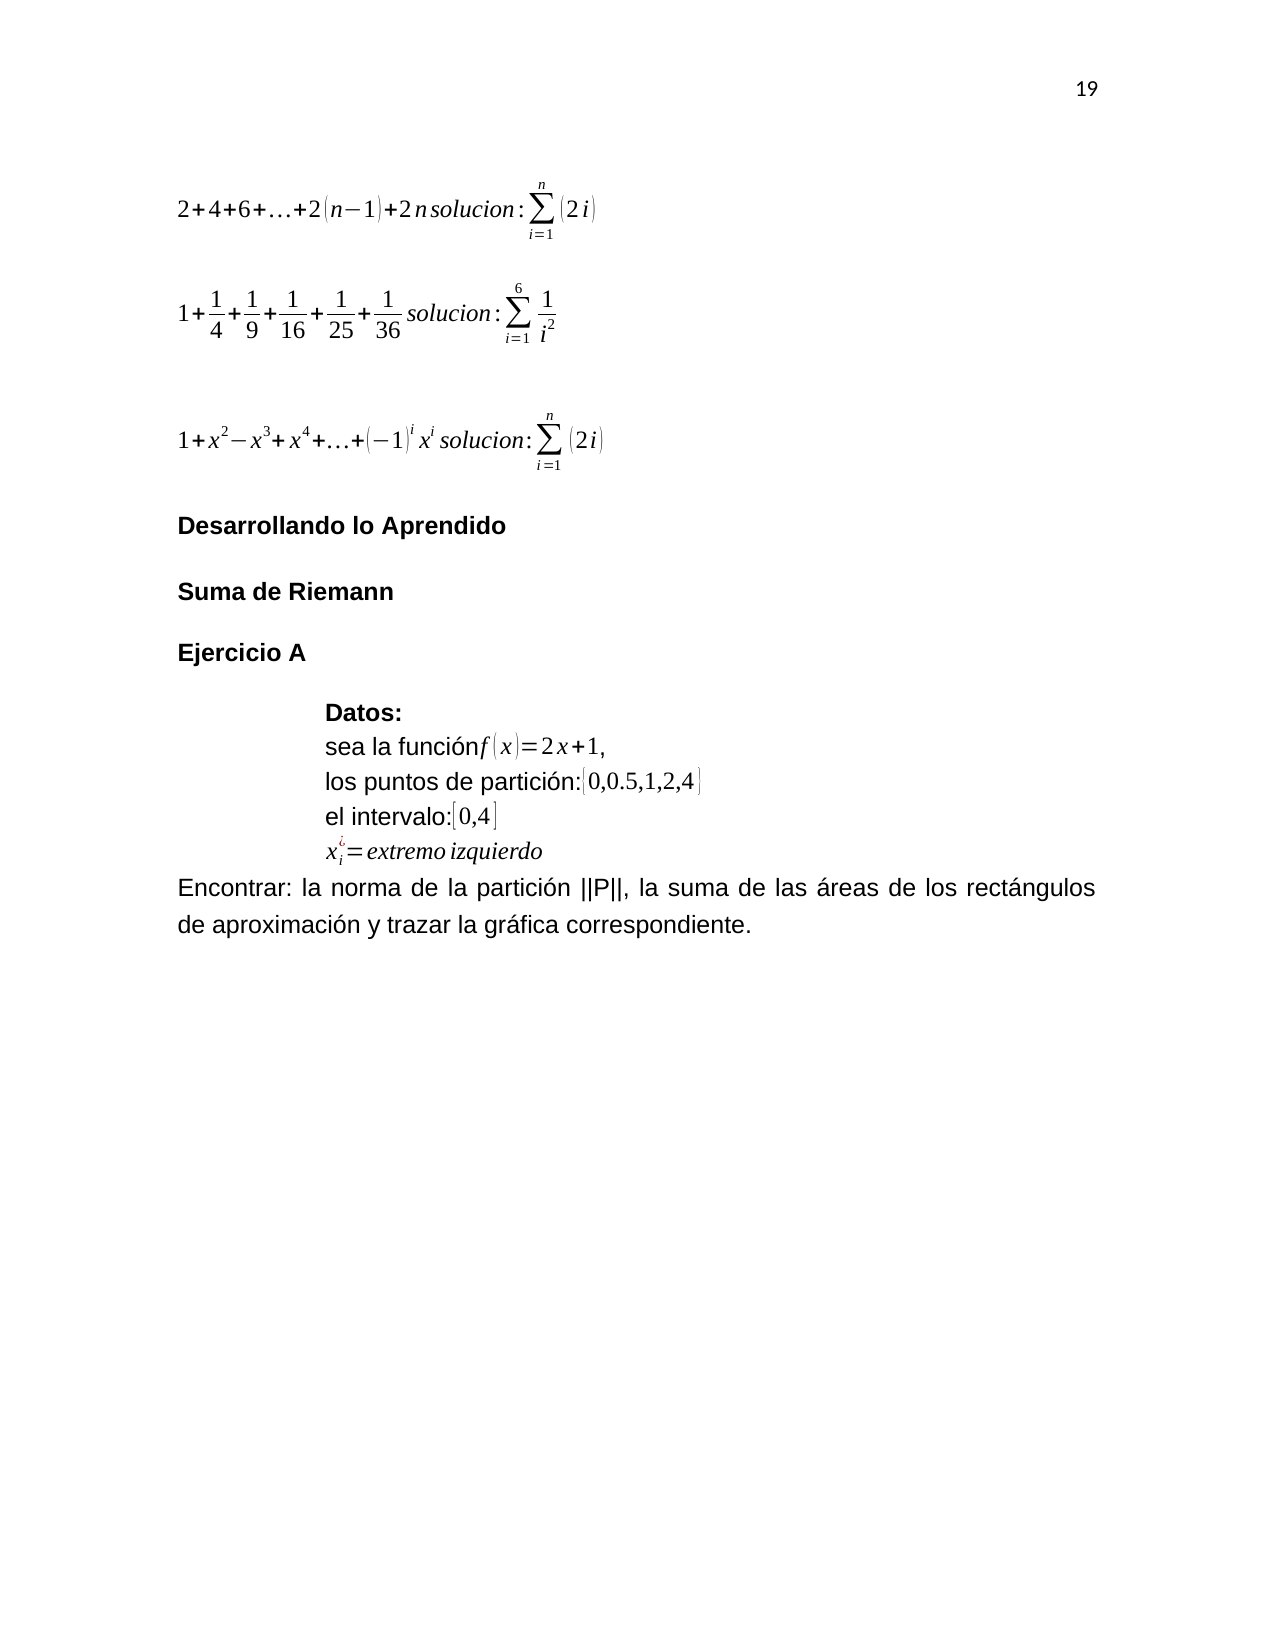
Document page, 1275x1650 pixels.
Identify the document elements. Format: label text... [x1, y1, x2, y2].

text Ejercicio A [177, 638, 1098, 666]
text Desarrollando lo Aprendido [177, 511, 1098, 540]
text los puntos de partición: [177, 766, 1098, 797]
text el intervalo: [177, 801, 1098, 832]
text Datos: [177, 698, 1098, 727]
text Suma de Riemann [177, 577, 1098, 606]
text Encontrar: la norma de la partición ||P||, la suma de las áreas de los rectángulos de aproximación y trazar la gráfica correspondiente. [177, 873, 1098, 941]
text sea la función, [177, 731, 1098, 762]
